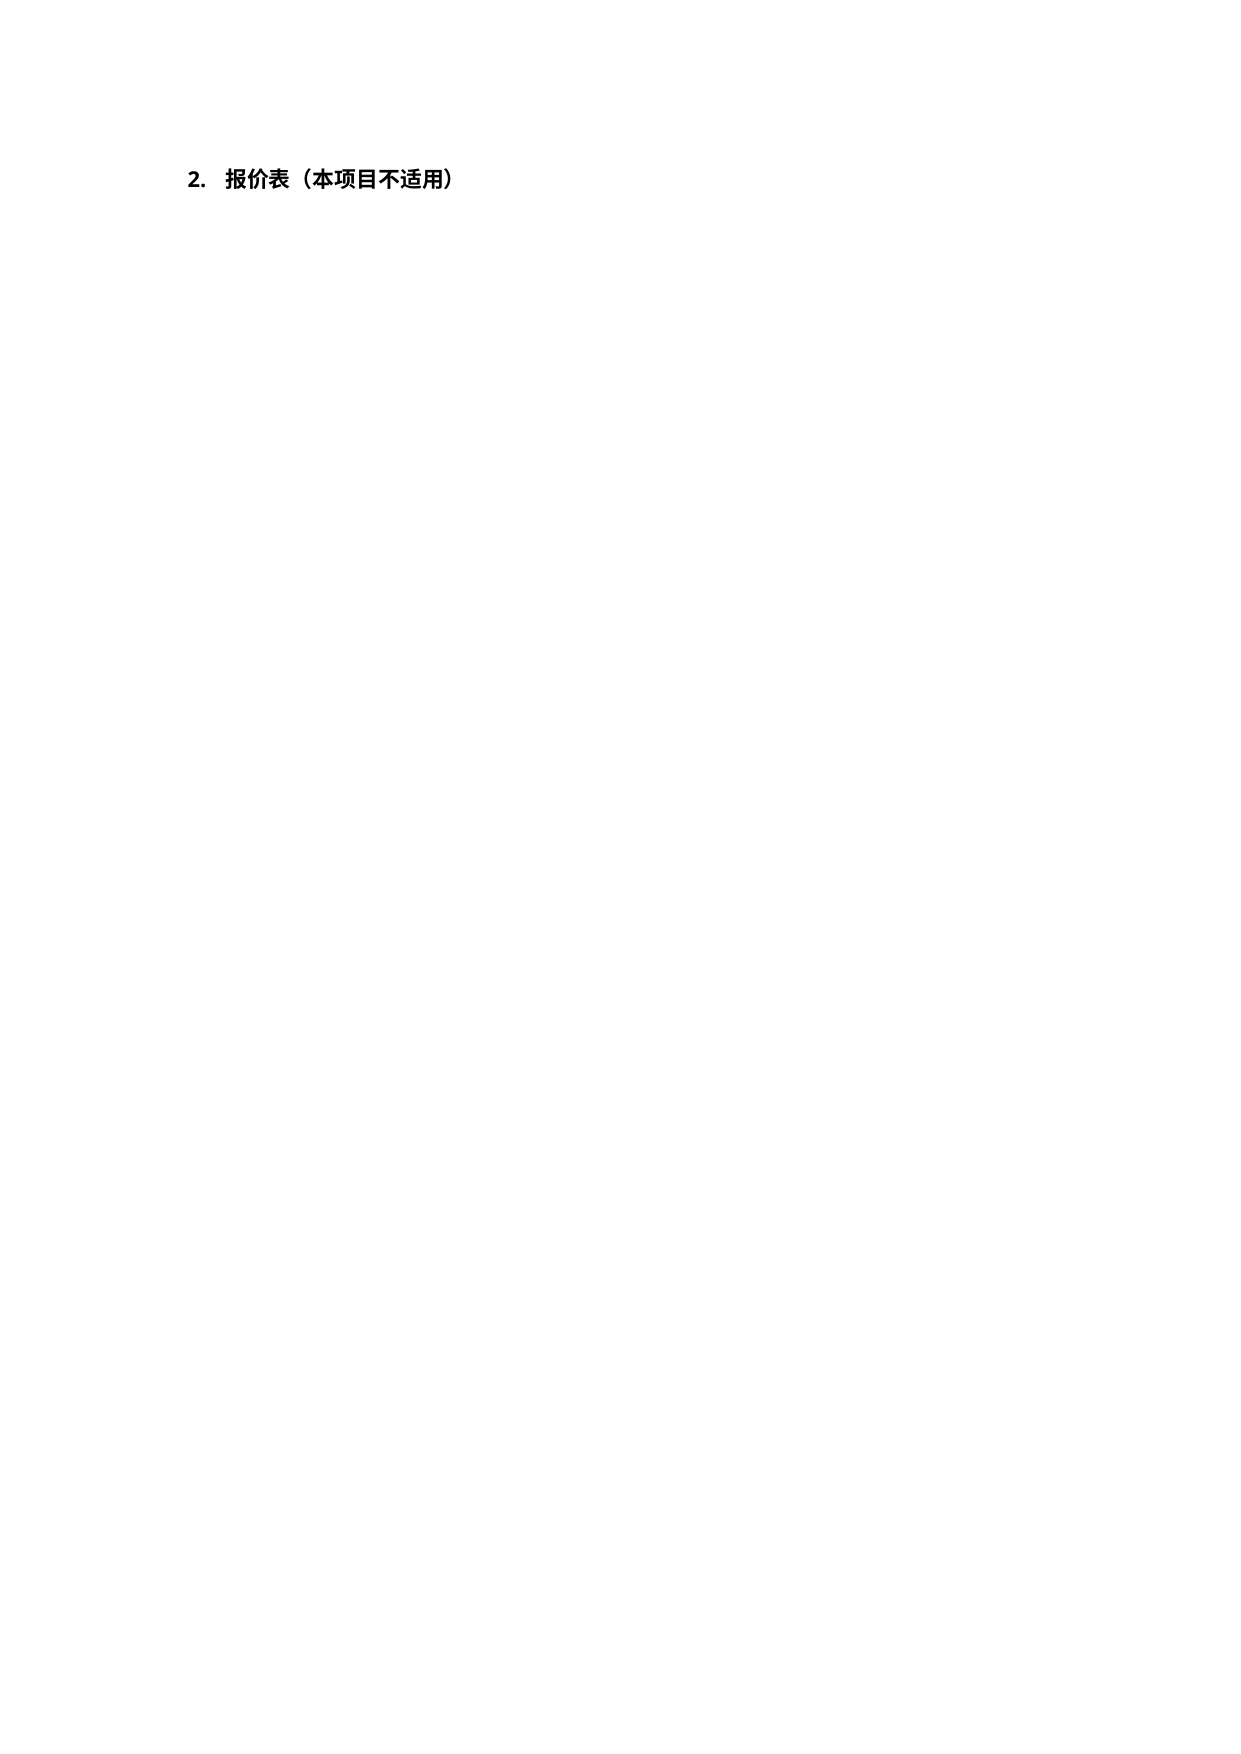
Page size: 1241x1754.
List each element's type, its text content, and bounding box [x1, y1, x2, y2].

subtitle 2. 报价表（本项目不适用） [187, 162, 1053, 194]
